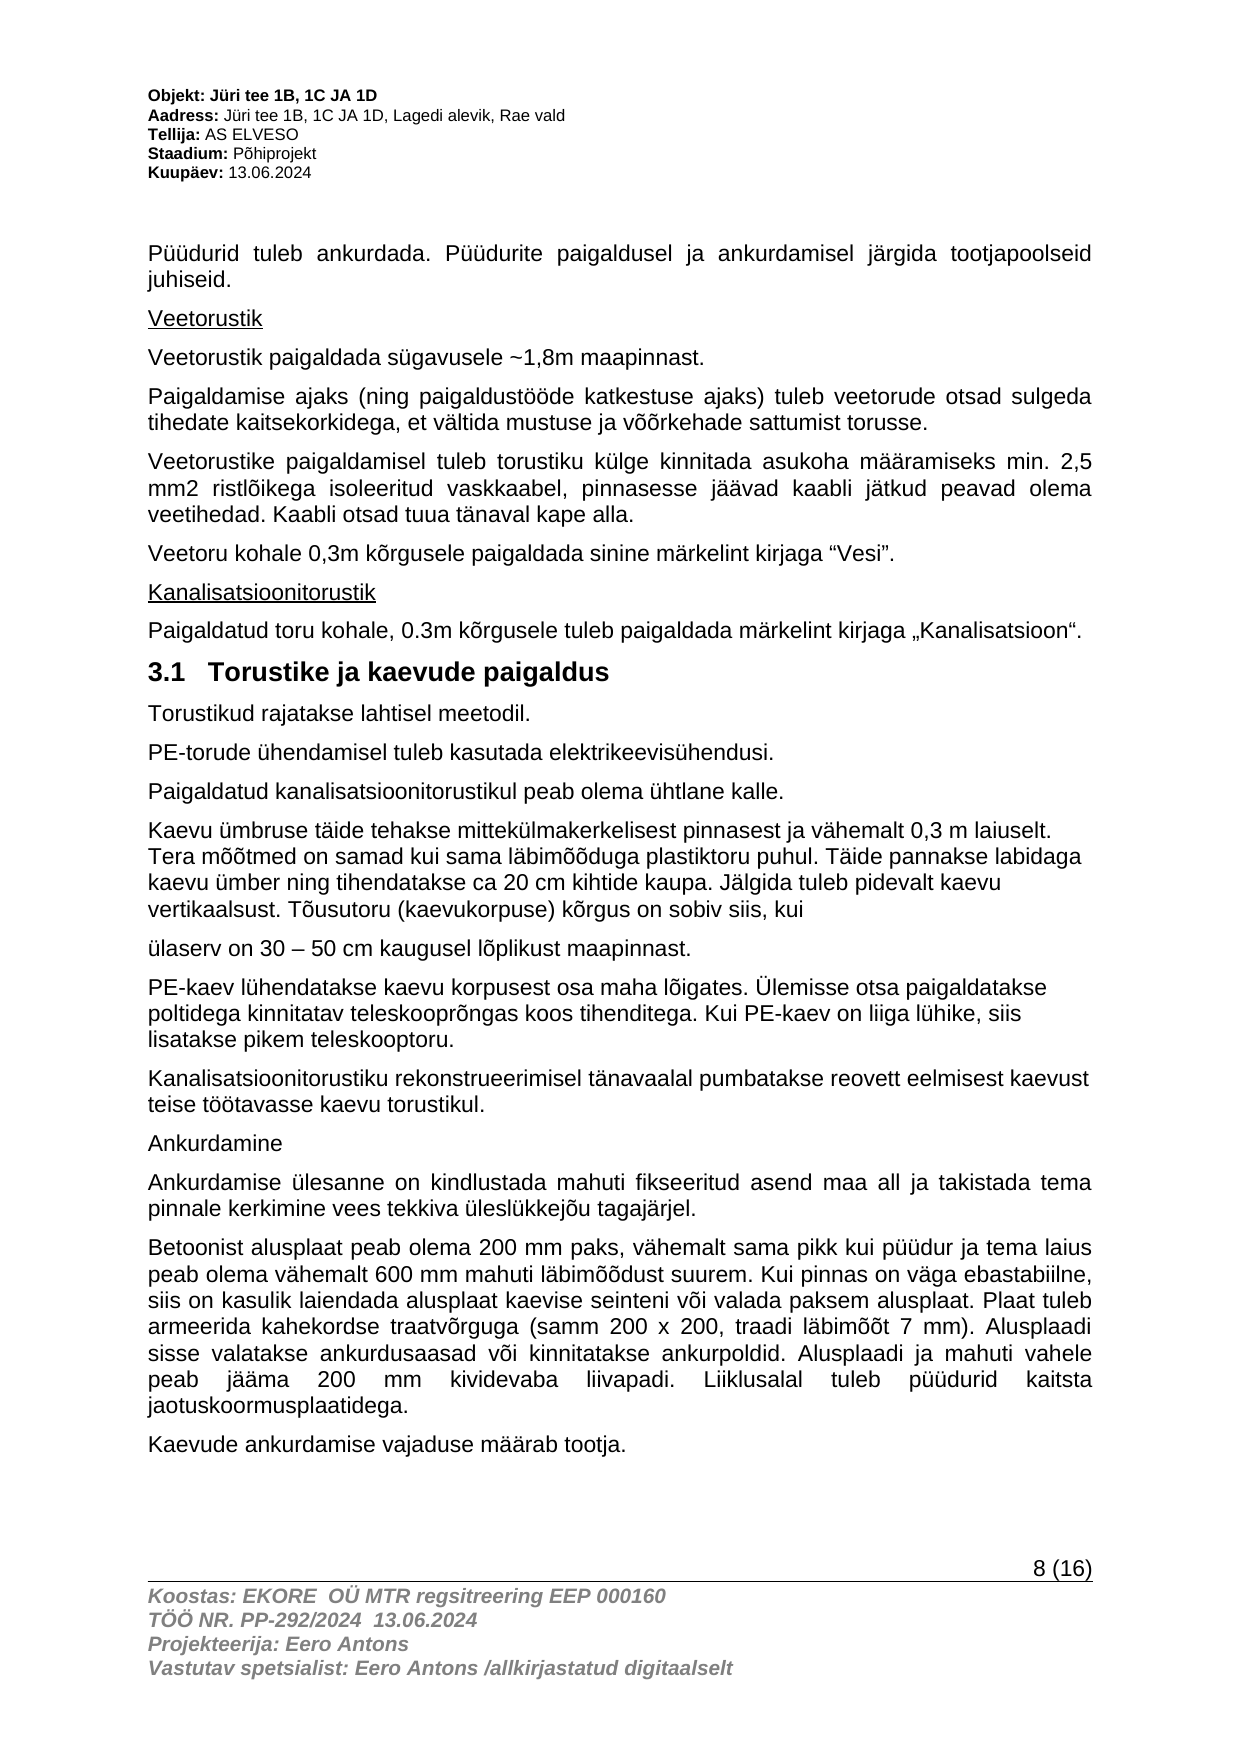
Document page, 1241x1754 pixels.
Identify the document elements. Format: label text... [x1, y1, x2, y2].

text Kaevude ankurdamise vajaduse määrab tootja. [148, 1431, 1093, 1458]
text Betoonist alusplaat peab olema 200 mm paks, vähemalt sama pikk kui püüdur ja tema laius peab olema vähemalt 600 mm mahuti läbimõõdust suurem. Kui pinnas on väga ebastabiilne, siis on kasulik laiendada alusplaat kaevise seinteni või valada paksem alusplaat. Plaat tuleb armeerida kahekordse traatvõrguga (samm 200 x 200, traadi läbimõõt 7 mm). Alusplaadi sisse valatakse ankurdusaasad või kinnitatakse ankurpoldid. Alusplaadi ja mahuti vahele peab jääma 200 mm kividevaba liivapadi. Liiklusalal tuleb püüdurid kaitsta jaotuskoormusplaatidega. [148, 1234, 1093, 1419]
text PE-kaev lühendatakse kaevu korpusest osa maha lõigates. Ülemisse otsa paigaldatakse poltidega kinnitatav teleskooprõngas koos tihenditega. Kui PE-kaev on liiga lühike, siis lisatakse pikem teleskooptoru. [148, 973, 1093, 1052]
text Püüdurid tuleb ankurdada. Püüdurite paigaldusel ja ankurdamisel järgida tootjapoolseid juhiseid. [148, 240, 1093, 293]
text Veetorustik paigaldada sügavusele ~1,8m maapinnast. [148, 344, 1093, 371]
text Torustikud rajatakse lahtisel meetodil. [148, 700, 1093, 726]
text Ankurdamine [148, 1130, 1093, 1157]
text Veetoru kohale 0,3m kõrgusele paigaldada sinine märkelint kirjaga “Vesi”. [148, 540, 1093, 566]
text Veetorustike paigaldamisel tuleb torustiku külge kinnitada asukoha määramiseks min. 2,5 mm2 ristlõikega isoleeritud vaskkaabel, pinnasesse jäävad kaabli jätkud peavad olema veetihedad. Kaabli otsad tuua tänaval kape alla. [148, 448, 1093, 527]
text PE-torude ühendamisel tuleb kasutada elektrikeevisühendusi. [148, 739, 1093, 765]
text Paigaldatud toru kohale, 0.3m kõrgusele tuleb paigaldada märkelint kirjaga „Kanalisatsioon“. [148, 617, 1093, 644]
text Veetorustik [148, 305, 1093, 332]
text Paigaldamise ajaks (ning paigaldustööde katkestuse ajaks) tuleb veetorude otsad sulgeda tihedate kaitsekorkidega, et vältida mustuse ja võõrkehade sattumist torusse. [148, 383, 1093, 436]
text Kanalisatsioonitorustik [148, 579, 1093, 605]
text Paigaldatud kanalisatsioonitorustikul peab olema ühtlane kalle. [148, 778, 1093, 804]
text ülaserv on 30 – 50 cm kaugusel lõplikust maapinnast. [148, 934, 1093, 961]
text Kanalisatsioonitorustiku rekonstrueerimisel tänavaalal pumbatakse reovett eelmisest kaevust teise töötavasse kaevu torustikul. [148, 1065, 1093, 1118]
text Ankurdamise ülesanne on kindlustada mahuti fikseeritud asend maa all ja takistada tema pinnale kerkimine vees tekkiva üleslükkejõu tagajärjel. [148, 1169, 1093, 1222]
text Kaevu ümbruse täide tehakse mittekülmakerkelisest pinnasest ja vähemalt 0,3 m laiuselt. Tera mõõtmed on samad kui sama läbimõõduga plastiktoru puhul. Täide pannakse labidaga kaevu ümber ning tihendatakse ca 20 cm kihtide kaupa. Jälgida tuleb pidevalt kaevu vertikaalsust. Tõusutoru (kaevukorpuse) kõrgus on sobiv siis, kui [148, 817, 1093, 922]
subtitle Torustike ja kaevude paigaldus [148, 656, 1093, 688]
